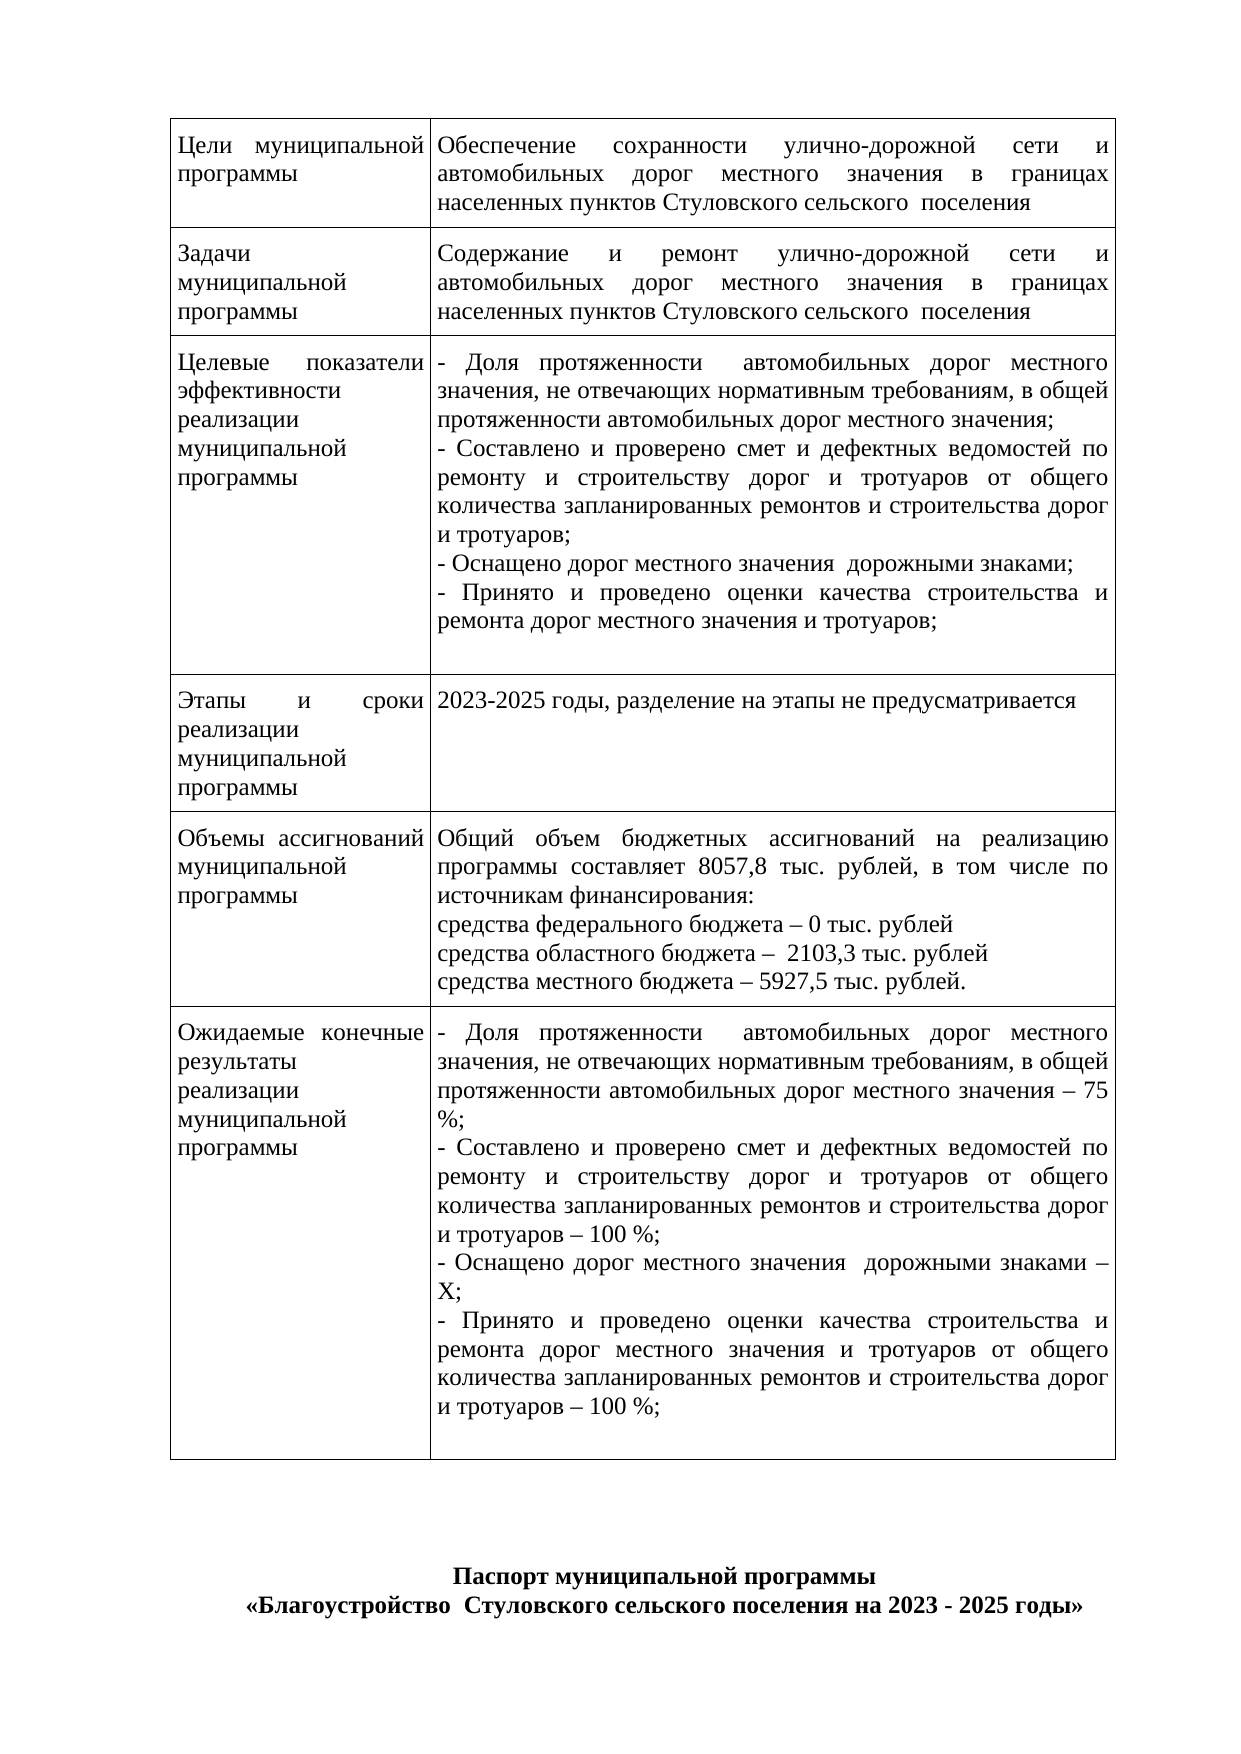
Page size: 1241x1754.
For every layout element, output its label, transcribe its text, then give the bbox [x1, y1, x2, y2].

table_cell Этапы и сроки реализации муниципальной программы [171, 675, 430, 811]
table_cell Ожидаемые конечные результаты реализации муниципальной программы [171, 1007, 430, 1459]
table_cell 2023-2025 годы, разделение на этапы не предусматривается [431, 675, 1115, 811]
title «Благоустройство Стуловского сельского поселения на 2023 - 2025 годы» [177, 1590, 1152, 1619]
table_cell Объемы ассигнований муниципальной программы [171, 812, 430, 1006]
table_cell Содержание и ремонт улично-дорожной сети и автомобильных дорог местного значения в границах населенных пунктов Стуловского сельского поселения [431, 228, 1115, 335]
table_cell Обеспечение сохранности улично-дорожной сети и автомобильных дорог местного значения в границах населенных пунктов Стуловского сельского поселения [431, 119, 1115, 227]
table_cell Цели муниципальной программы [171, 119, 430, 227]
table_cell Задачи муниципальной программы [171, 228, 430, 335]
title Паспорт муниципальной программы [177, 1561, 1152, 1590]
table_cell Целевые показатели эффективности реализации муниципальной программы [171, 336, 430, 674]
table_cell - Доля протяженности автомобильных дорог местного значения, не отвечающих нормативным требованиям, в общей протяженности автомобильных дорог местного значения – 75 %; - Составлено и проверено смет и дефектных ведомостей по ремонту и строительству дорог и тротуаров от общего количества запланированных ремонтов и строительства дорог и тротуаров – 100 %; - Оснащено дорог местного значения дорожными знаками – Х; - Принято и проведено оценки качества строительства и ремонта дорог местного значения и тротуаров от общего количества запланированных ремонтов и строительства дорог и тротуаров – 100 %; [431, 1007, 1115, 1459]
table_cell - Доля протяженности автомобильных дорог местного значения, не отвечающих нормативным требованиям, в общей протяженности автомобильных дорог местного значения; - Составлено и проверено смет и дефектных ведомостей по ремонту и строительству дорог и тротуаров от общего количества запланированных ремонтов и строительства дорог и тротуаров; - Оснащено дорог местного значения дорожными знаками; - Принято и проведено оценки качества строительства и ремонта дорог местного значения и тротуаров; [431, 336, 1115, 674]
table_cell Общий объем бюджетных ассигнований на реализацию программы составляет 8057,8 тыс. рублей, в том числе по источникам финансирования: средства федерального бюджета – 0 тыс. рублей средства областного бюджета – 2103,3 тыс. рублей средства местного бюджета – 5927,5 тыс. рублей. [431, 812, 1115, 1006]
